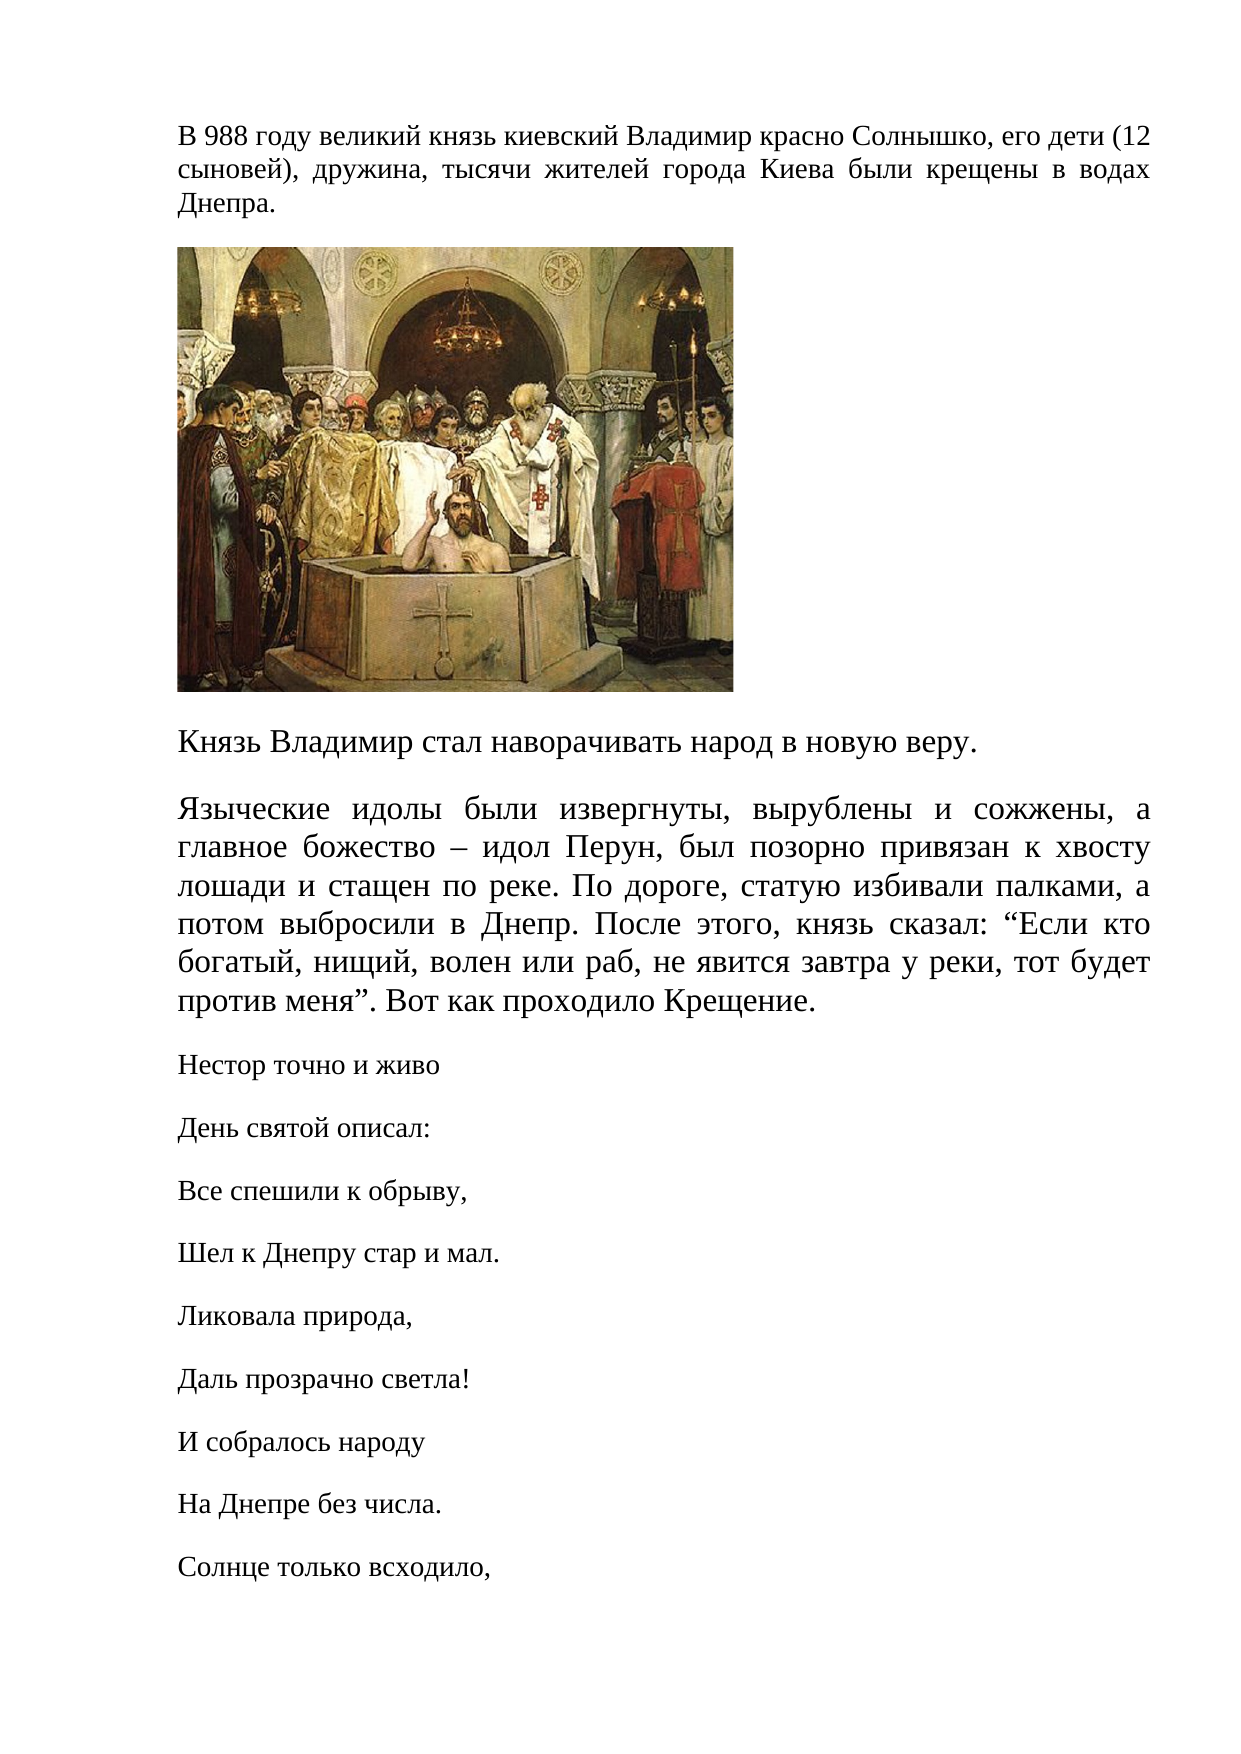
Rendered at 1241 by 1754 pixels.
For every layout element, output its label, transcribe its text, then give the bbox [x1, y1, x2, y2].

text И собралось народу [177, 1424, 1152, 1457]
text Даль прозрачно светла! [177, 1361, 1152, 1394]
picture [177, 247, 734, 692]
text Ликовала природа, [177, 1298, 1152, 1332]
text Солнце только всходило, [177, 1549, 1152, 1583]
text В 988 году великий князь киевский Владимир красно Солнышко, его дети (12 сыновей), дружина, тысячи жителей города Киева были крещены в водах Днепра. [177, 118, 1152, 219]
text На Днепре без числа. [177, 1486, 1152, 1520]
text Шел к Днепру стар и мал. [177, 1236, 1152, 1269]
text Языческие идолы были извергнуты, вырублены и сожжены, а главное божество – идол Перун, был позорно привязан к хвосту лошади и стащен по реке. По дороге, статую избивали палками, а потом выбросили в Днепр. После этого, князь сказал: “Если кто богатый, нищий, волен или раб, не явится завтра у реки, тот будет против меня”. Вот как проходило Крещение. [177, 788, 1152, 1018]
text Князь Владимир стал наворачивать народ в новую веру. [177, 721, 1152, 759]
text Нестор точно и живо [177, 1047, 1152, 1081]
text День святой описал: [177, 1110, 1152, 1144]
text Все спешили к обрыву, [177, 1173, 1152, 1206]
